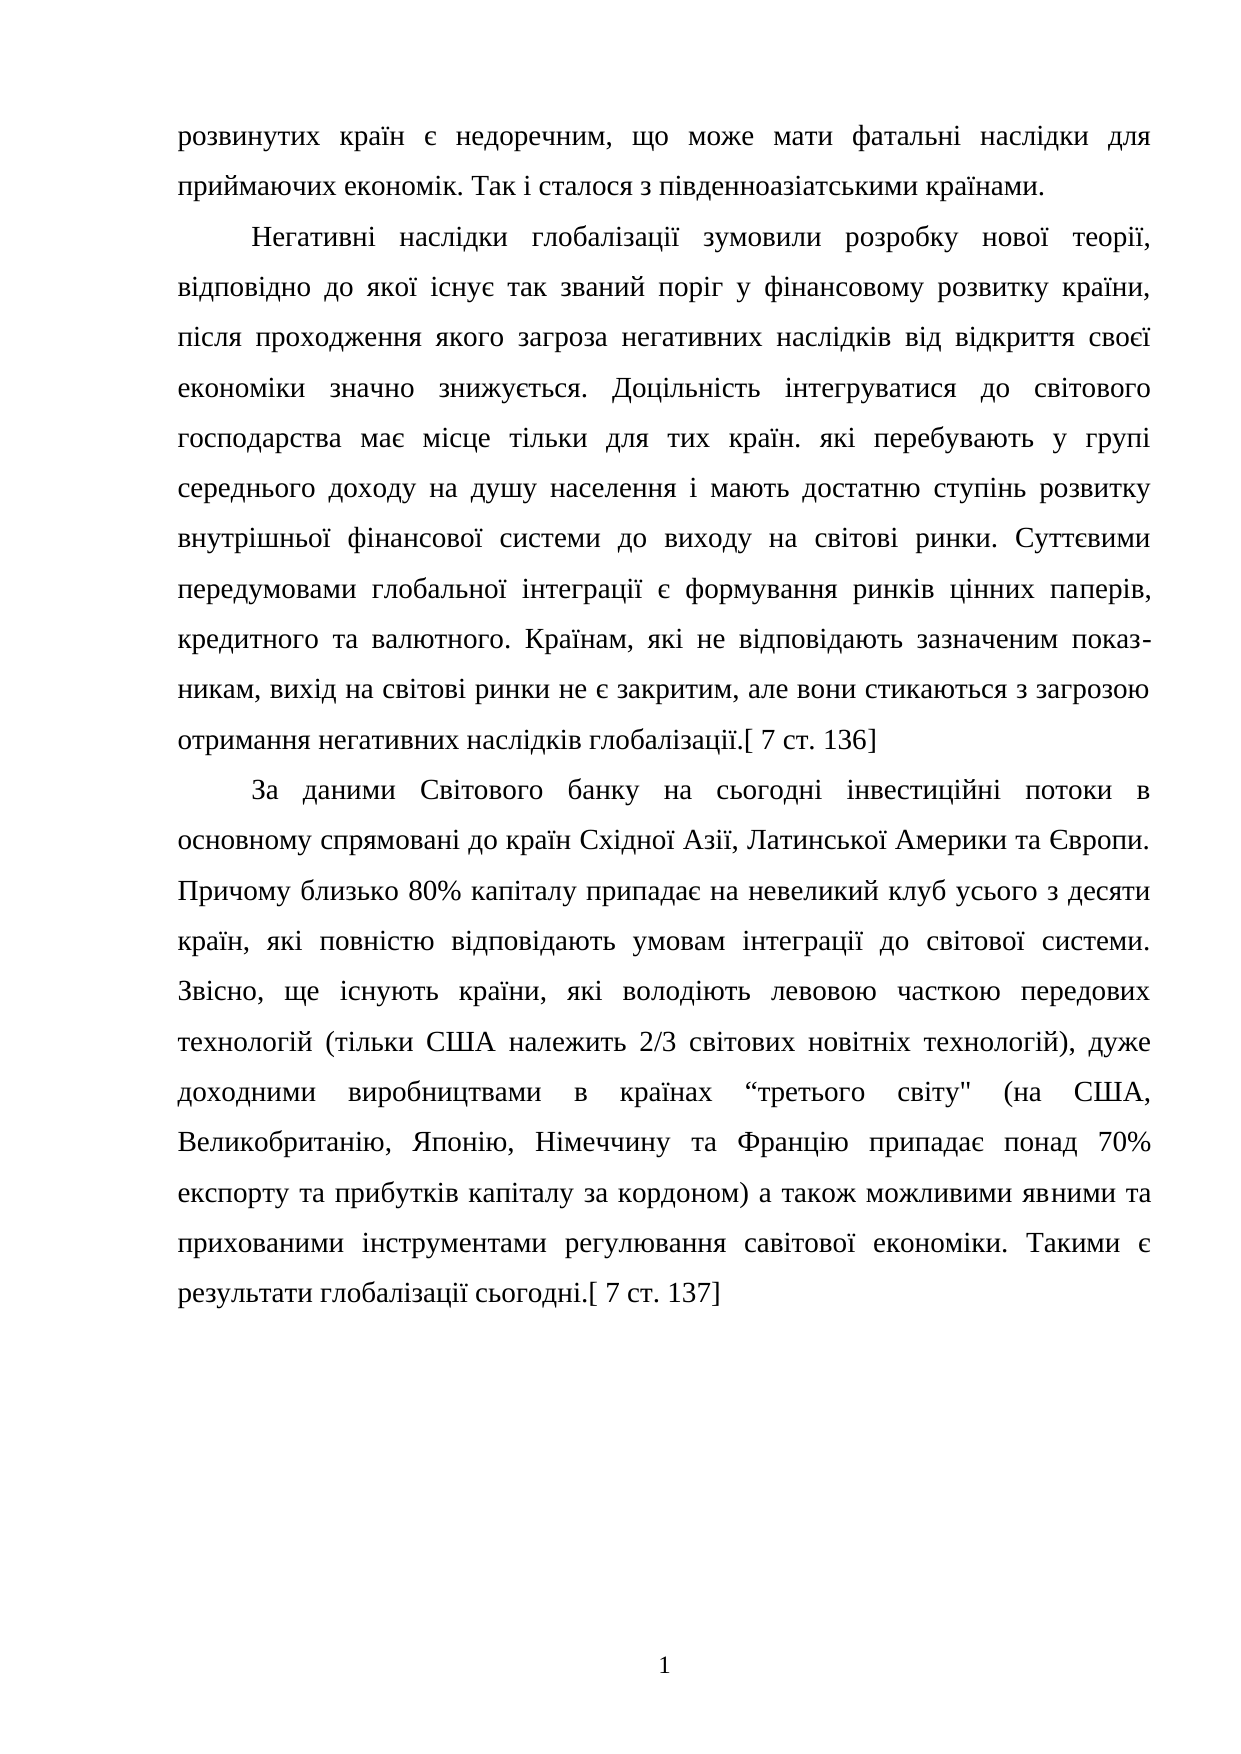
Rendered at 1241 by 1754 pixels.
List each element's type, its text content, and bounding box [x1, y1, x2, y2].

text Негативні наслідки глобалізації зумовили розробку нової теорії, відповідно до якої існує так званий поріг у фінансовому розвитку країни, після проходження якого загроза негативних наслідків від відкриття своєї економіки значно знижується. Доцільність інтегруватися до світового господарства має місце тільки для тих країн. які перебувають у групі середнього доходу на душу населення і мають достатню ступінь розвитку внутрішньої фінансової системи до виходу на світові ринки. Суттєвими передумовами глобальної інтеграції є формування ринків цінних паперів, кредитного та валютного. Країнам, які не відповідають зазначеним показникам, вихід на світові ринки не є закритим, але вони стикаються з загрозою отримання негативних наслідків глобалізації.[ 7 ст. 136] [177, 219, 1152, 755]
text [177, 118, 1152, 202]
text За даними Світового банку на сьогодні інвестиційні потоки в основному спрямовані до країн Східної Азії, Латинської Америки та Європи. Причому близько 80% капіталу припадає на невеликий клуб усього з десяти країн, які повністю відповідають умовам інтеграції до світової системи. Звісно, ще існують країни, які володіють левовою часткою передових технологій (тільки США належить 2/3 світових новітніх технологій), дуже доходними виробництвами в країнах “третього світу" (на США, Великобританію, Японію, Німеччину та Францію припадає понад 70% експорту та прибутків капіталу за кордоном) а також можливими явними та прихованими інструментами регулювання савітової економіки. Такими є результати глобалізації сьогодні.[ 7 ст. 137] [177, 772, 1152, 1309]
